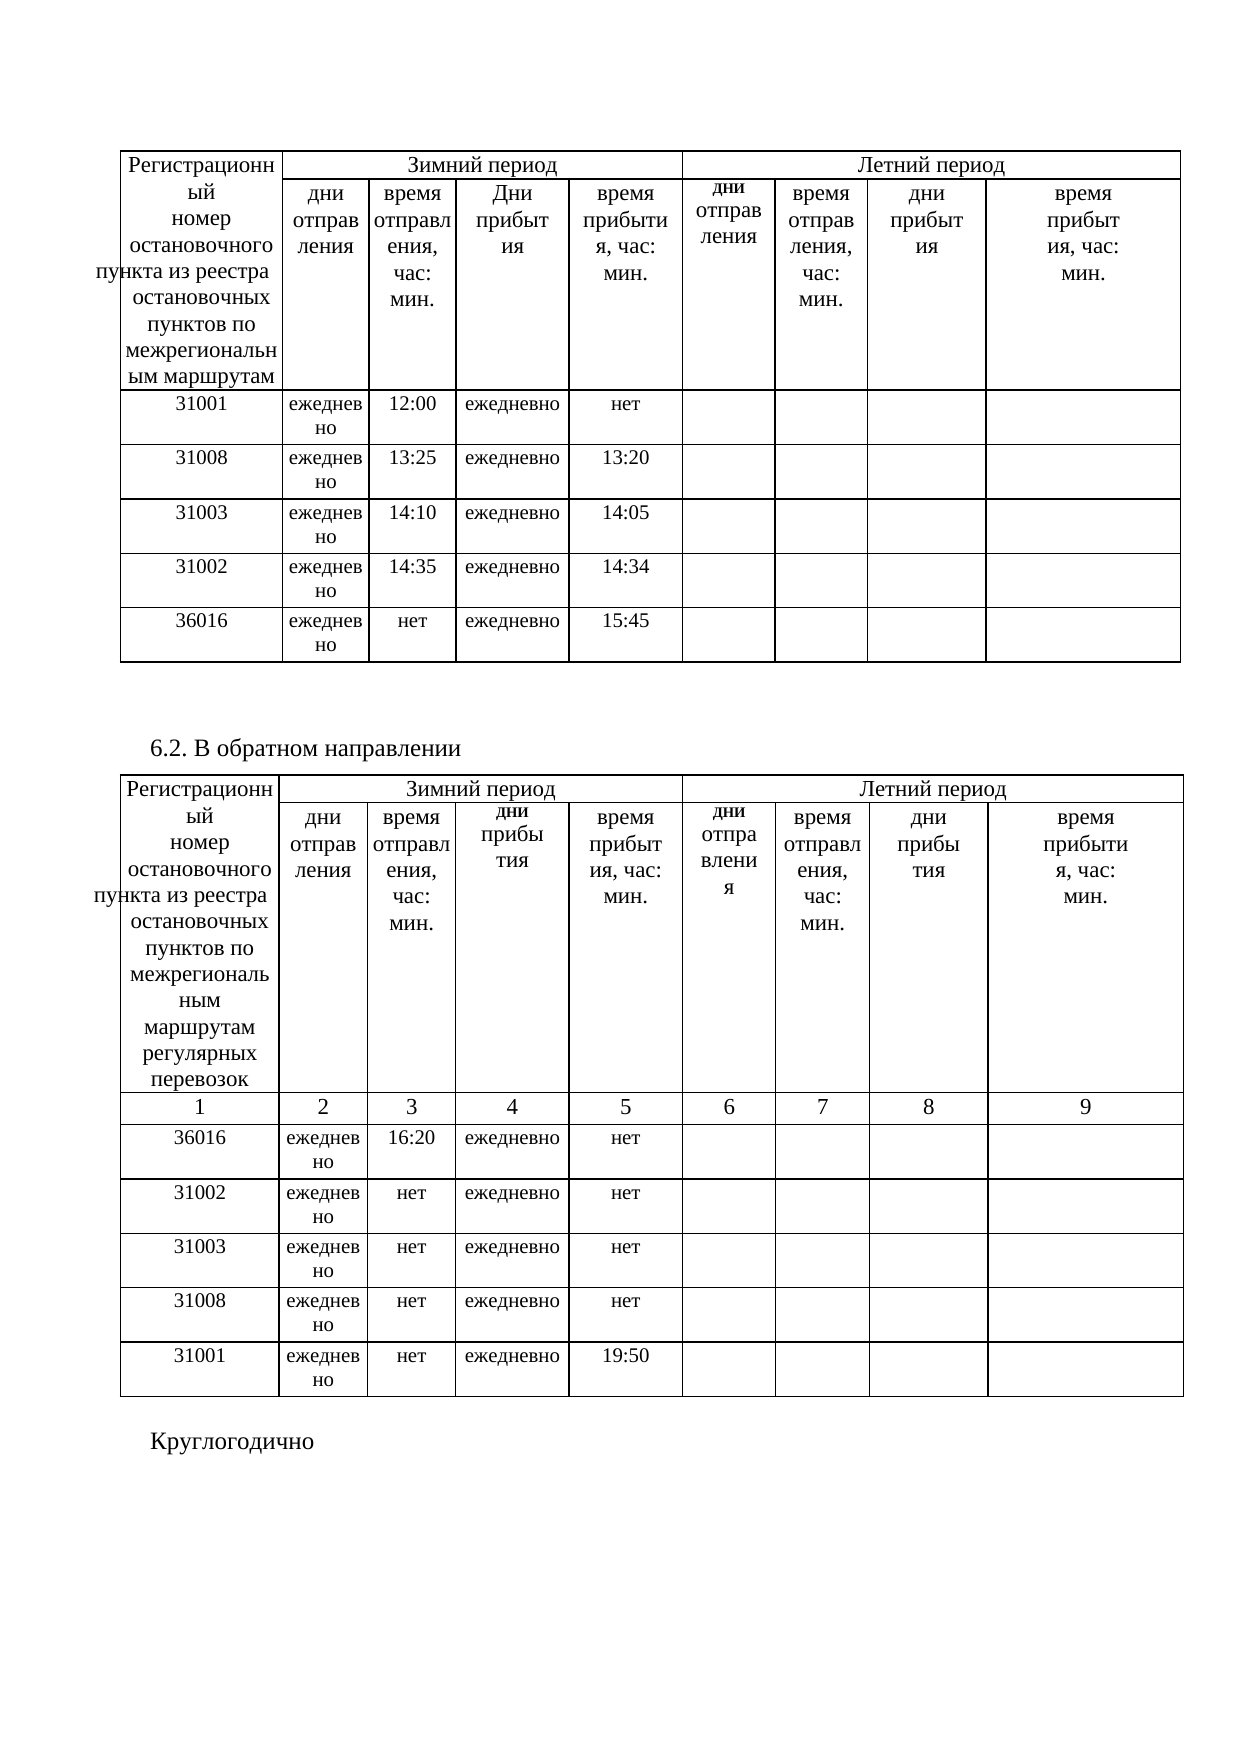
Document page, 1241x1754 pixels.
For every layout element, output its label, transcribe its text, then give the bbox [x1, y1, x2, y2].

table_cell ежедневно [283, 554, 368, 607]
table_cell ежедневно [456, 1234, 568, 1287]
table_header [121, 152, 282, 389]
table_cell 15:45 [570, 608, 682, 661]
table_cell нет [570, 1288, 682, 1341]
table_cell 16:20 [368, 1125, 455, 1178]
table_cell 14:34 [570, 554, 682, 607]
table_cell ежедневно [456, 1125, 568, 1178]
table_cell время отправл ения, час: мин. [776, 803, 869, 1092]
table_cell [776, 554, 867, 607]
table_cell [683, 1343, 775, 1396]
table_cell время отправл ения, час: мин. [370, 180, 455, 389]
table_cell дни отправ ления [283, 180, 368, 389]
table_cell 5 [570, 1093, 682, 1124]
table_cell нет [570, 1180, 682, 1232]
table_cell ежедневно [457, 608, 568, 661]
table_cell [987, 445, 1180, 498]
table_cell время прибыт ия, час: мин. [570, 803, 682, 1092]
table_cell 31002 [121, 554, 282, 607]
table_cell ежедневно [457, 500, 568, 552]
table_cell [776, 500, 867, 552]
table_cell нет [368, 1234, 455, 1287]
table_cell 31008 [121, 1288, 278, 1341]
table_cell [987, 391, 1180, 444]
table_cell [683, 1288, 775, 1341]
table_cell [868, 500, 985, 552]
table_cell нет [368, 1343, 455, 1396]
table_cell [989, 1288, 1183, 1341]
table_cell [870, 1288, 987, 1341]
table_cell [683, 1234, 775, 1287]
table_cell 8 [870, 1093, 987, 1124]
table_cell [870, 1180, 987, 1232]
table_cell [776, 445, 867, 498]
table_cell нет [570, 1125, 682, 1178]
table_cell 31002 [121, 1180, 278, 1232]
table_cell [989, 1180, 1183, 1232]
table_cell 12:00 [370, 391, 455, 444]
table_cell [683, 1180, 775, 1232]
table_cell время прибыти я, час: мин. [570, 180, 682, 389]
table_cell 31001 [121, 1343, 278, 1396]
table_cell ДНИ отправ ления [683, 180, 774, 389]
table_cell нет [368, 1288, 455, 1341]
table_cell 31008 [121, 445, 282, 498]
table_cell время отправ ления, час: мин. [776, 180, 867, 389]
table_cell [776, 1343, 869, 1396]
table_cell [987, 608, 1180, 661]
table_cell [776, 391, 867, 444]
table_cell [683, 1125, 775, 1178]
table_cell [776, 1125, 869, 1178]
table_cell Дни прибыт ия [457, 180, 568, 389]
table_cell [683, 500, 774, 552]
table_cell ежедневно [457, 391, 568, 444]
table_cell дни прибы тия [870, 803, 987, 1092]
table_cell [776, 1288, 869, 1341]
table_cell [868, 554, 985, 607]
table_cell 4 [456, 1093, 568, 1124]
table_cell ежедневно [280, 1288, 367, 1341]
table_cell [683, 608, 774, 661]
table_cell ежедневно [456, 1343, 568, 1396]
table_cell [989, 1343, 1183, 1396]
table_cell 31003 [121, 500, 282, 552]
table_cell [868, 608, 985, 661]
table_cell 6 [683, 1093, 775, 1124]
table_cell [683, 554, 774, 607]
table_cell 13:20 [570, 445, 682, 498]
table_cell [776, 608, 867, 661]
table_header Летний период [683, 152, 1180, 178]
text 6.2. В обратном направлении [150, 733, 1090, 761]
table_cell нет [368, 1180, 455, 1232]
table_cell [868, 391, 985, 444]
table_cell 31003 [121, 1234, 278, 1287]
table_cell ежедневно [283, 391, 368, 444]
text Круглогодично [150, 1426, 1090, 1454]
table_cell [776, 1180, 869, 1232]
table_cell [776, 1234, 869, 1287]
table_cell время прибыт ия, час: мин. [987, 180, 1180, 389]
table_cell [870, 1234, 987, 1287]
table_cell [987, 500, 1180, 552]
table_cell 36016 [121, 608, 282, 661]
table_cell ежедневно [280, 1125, 367, 1178]
table_cell ежедневно [456, 1180, 568, 1232]
table_cell ежедневно [457, 554, 568, 607]
table_cell [870, 1125, 987, 1178]
table_cell 2 [280, 1093, 367, 1124]
table_cell ежедневно [280, 1234, 367, 1287]
table_cell 14:05 [570, 500, 682, 552]
table_header Зимний период [283, 152, 682, 178]
table_cell ДНИ прибы тия [456, 803, 568, 1092]
table_cell 31001 [121, 391, 282, 444]
table_cell [870, 1343, 987, 1396]
table_cell нет [570, 1234, 682, 1287]
table_cell [868, 445, 985, 498]
table_cell дни отправ ления [280, 803, 367, 1092]
table_cell ежедневно [283, 500, 368, 552]
table_cell 7 [776, 1093, 869, 1124]
table_cell 36016 [121, 1125, 278, 1178]
table_cell 9 [989, 1093, 1183, 1124]
table_cell нет [370, 608, 455, 661]
table_cell ежедневно [456, 1288, 568, 1341]
table_cell ДНИ отпра влени я [683, 803, 775, 1092]
table_cell ежедневно [283, 608, 368, 661]
table_cell 14:10 [370, 500, 455, 552]
table_cell [989, 1234, 1183, 1287]
table_cell 3 [368, 1093, 455, 1124]
table_cell нет [570, 391, 682, 444]
table_header Зимний период [280, 776, 682, 802]
table_header Регистрационный номер остановочного пункта из реестра остановочных пунктов по межрегиональным маршрутам регулярных перевозок [121, 776, 278, 1092]
table_cell [683, 391, 774, 444]
table_cell ежедневно [280, 1180, 367, 1232]
table_cell дни прибыт ия [868, 180, 985, 389]
table_cell ежедневно [457, 445, 568, 498]
table_cell время прибыти я, час: мин. [989, 803, 1183, 1092]
table_cell 14:35 [370, 554, 455, 607]
table_cell ежедневно [280, 1343, 367, 1396]
table_cell время отправл ения, час: мин. [368, 803, 455, 1092]
table_cell 1 [121, 1093, 278, 1124]
table_cell [989, 1125, 1183, 1178]
table_cell ежедневно [283, 445, 368, 498]
table_cell 13:25 [370, 445, 455, 498]
table_header Летний период [683, 776, 1183, 802]
table_cell [987, 554, 1180, 607]
table_cell 19:50 [570, 1343, 682, 1396]
table_cell [683, 445, 774, 498]
